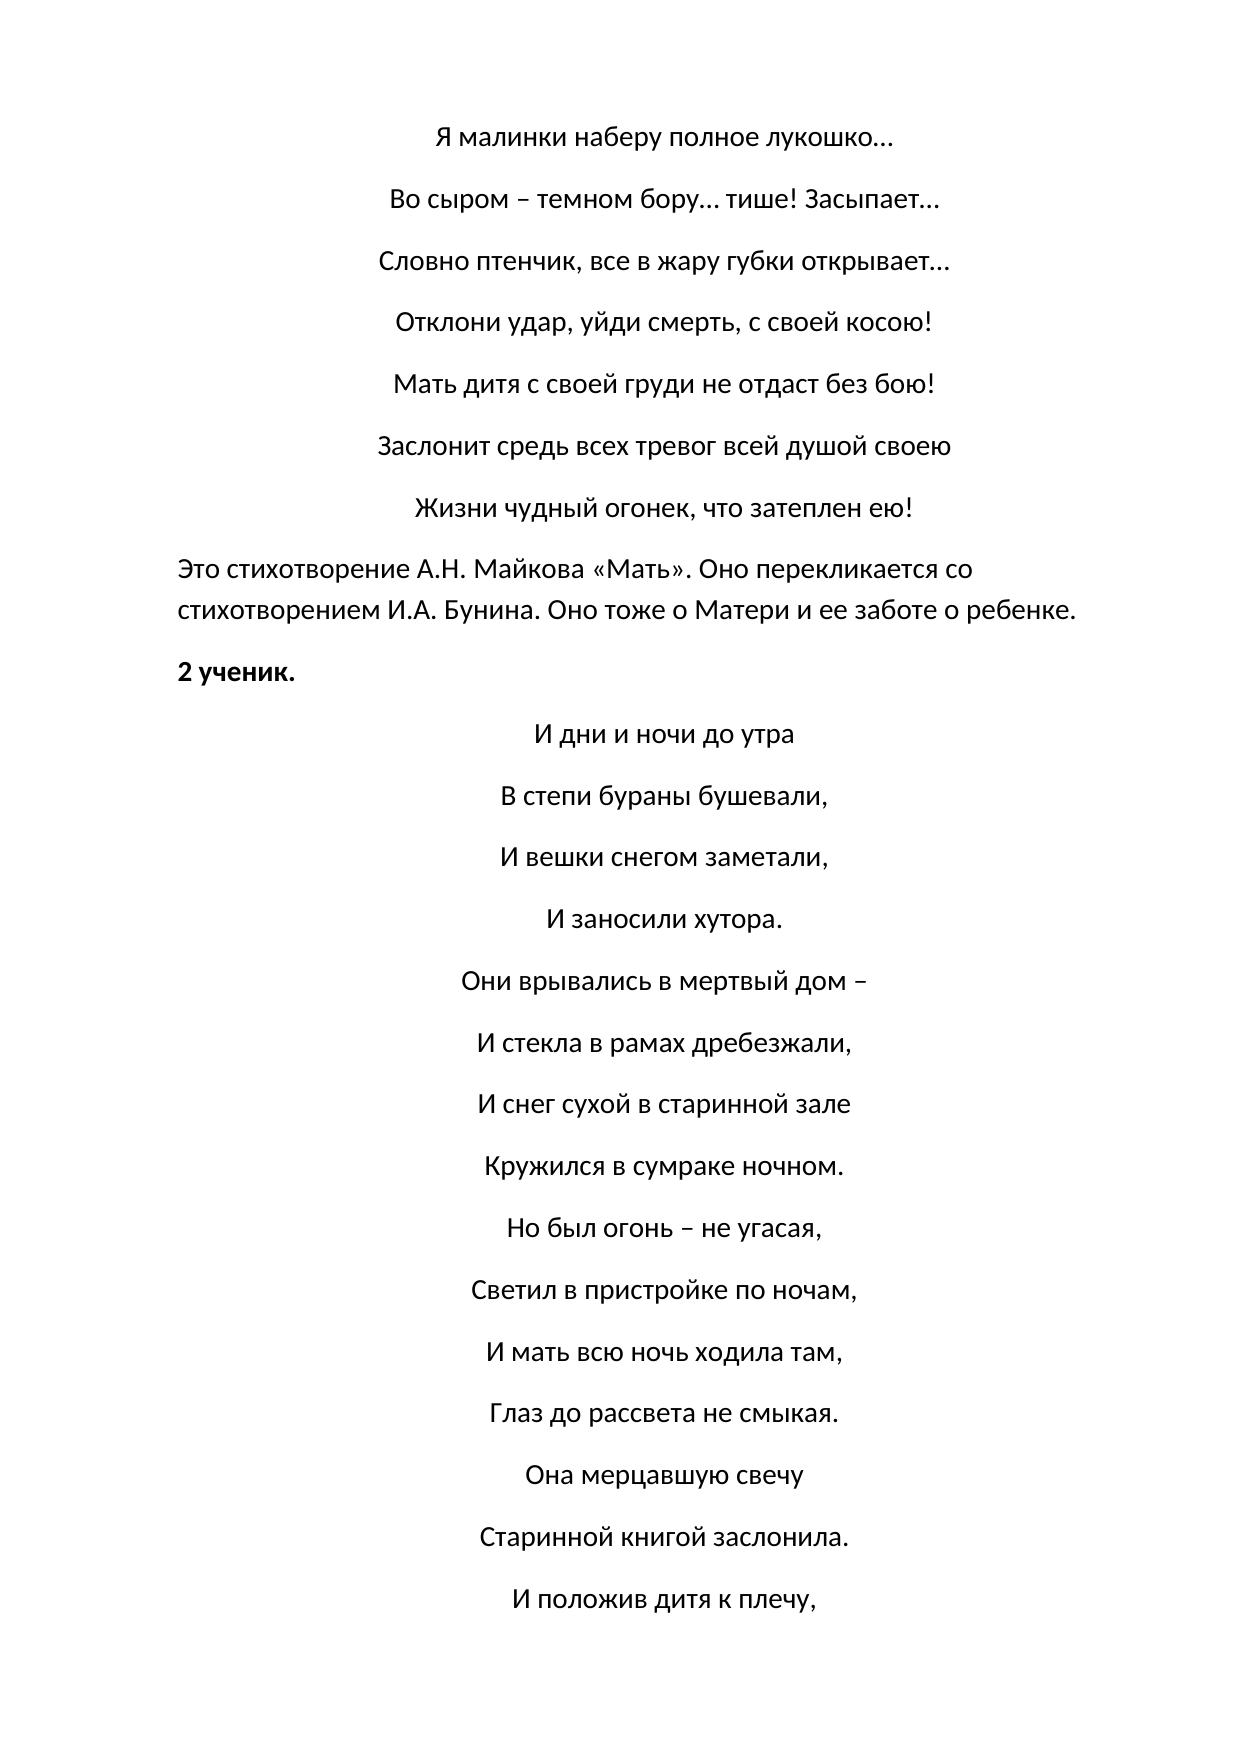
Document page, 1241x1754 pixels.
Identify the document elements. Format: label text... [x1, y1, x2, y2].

text Кружился в сумраке ночном. [177, 1147, 1152, 1183]
text Старинной книгой заслонила. [177, 1518, 1152, 1554]
text 2 ученик. [177, 653, 1152, 689]
text И заносили хутора. [177, 900, 1152, 936]
text Я малинки наберу полное лукошко… [177, 118, 1152, 154]
text Светил в пристройке по ночам, [177, 1271, 1152, 1307]
text Во сыром – темном бору… тише! Засыпает… [177, 180, 1152, 216]
text Они врывались в мертвый дом – [177, 962, 1152, 998]
text Заслонит средь всех тревог всей душой своею [177, 427, 1152, 463]
text В степи бураны бушевали, [177, 777, 1152, 812]
text И стекла в рамах дребезжали, [177, 1024, 1152, 1059]
text И дни и ночи до утра [177, 715, 1152, 751]
text Словно птенчик, все в жару губки открывает… [177, 242, 1152, 277]
text И снег сухой в старинной зале [177, 1086, 1152, 1121]
text Жизни чудный огонек, что затеплен ею! [177, 489, 1152, 524]
text Она мерцавшую свечу [177, 1456, 1152, 1492]
text Мать дитя с своей груди не отдаст без бою! [177, 365, 1152, 401]
text И вешки снегом заметали, [177, 838, 1152, 874]
text И положив дитя к плечу, [177, 1580, 1152, 1615]
text Глаз до рассвета не смыкая. [177, 1394, 1152, 1430]
text И мать всю ночь ходила там, [177, 1333, 1152, 1368]
text Но был огонь – не угасая, [177, 1209, 1152, 1245]
text Это стихотворение А.Н. Майкова «Мать». Оно перекликается со стихотворением И.А. Бунина. Оно тоже о Матери и ее заботе о ребенке. [177, 551, 1152, 627]
text Отклони удар, уйди смерть, с своей косою! [177, 303, 1152, 339]
